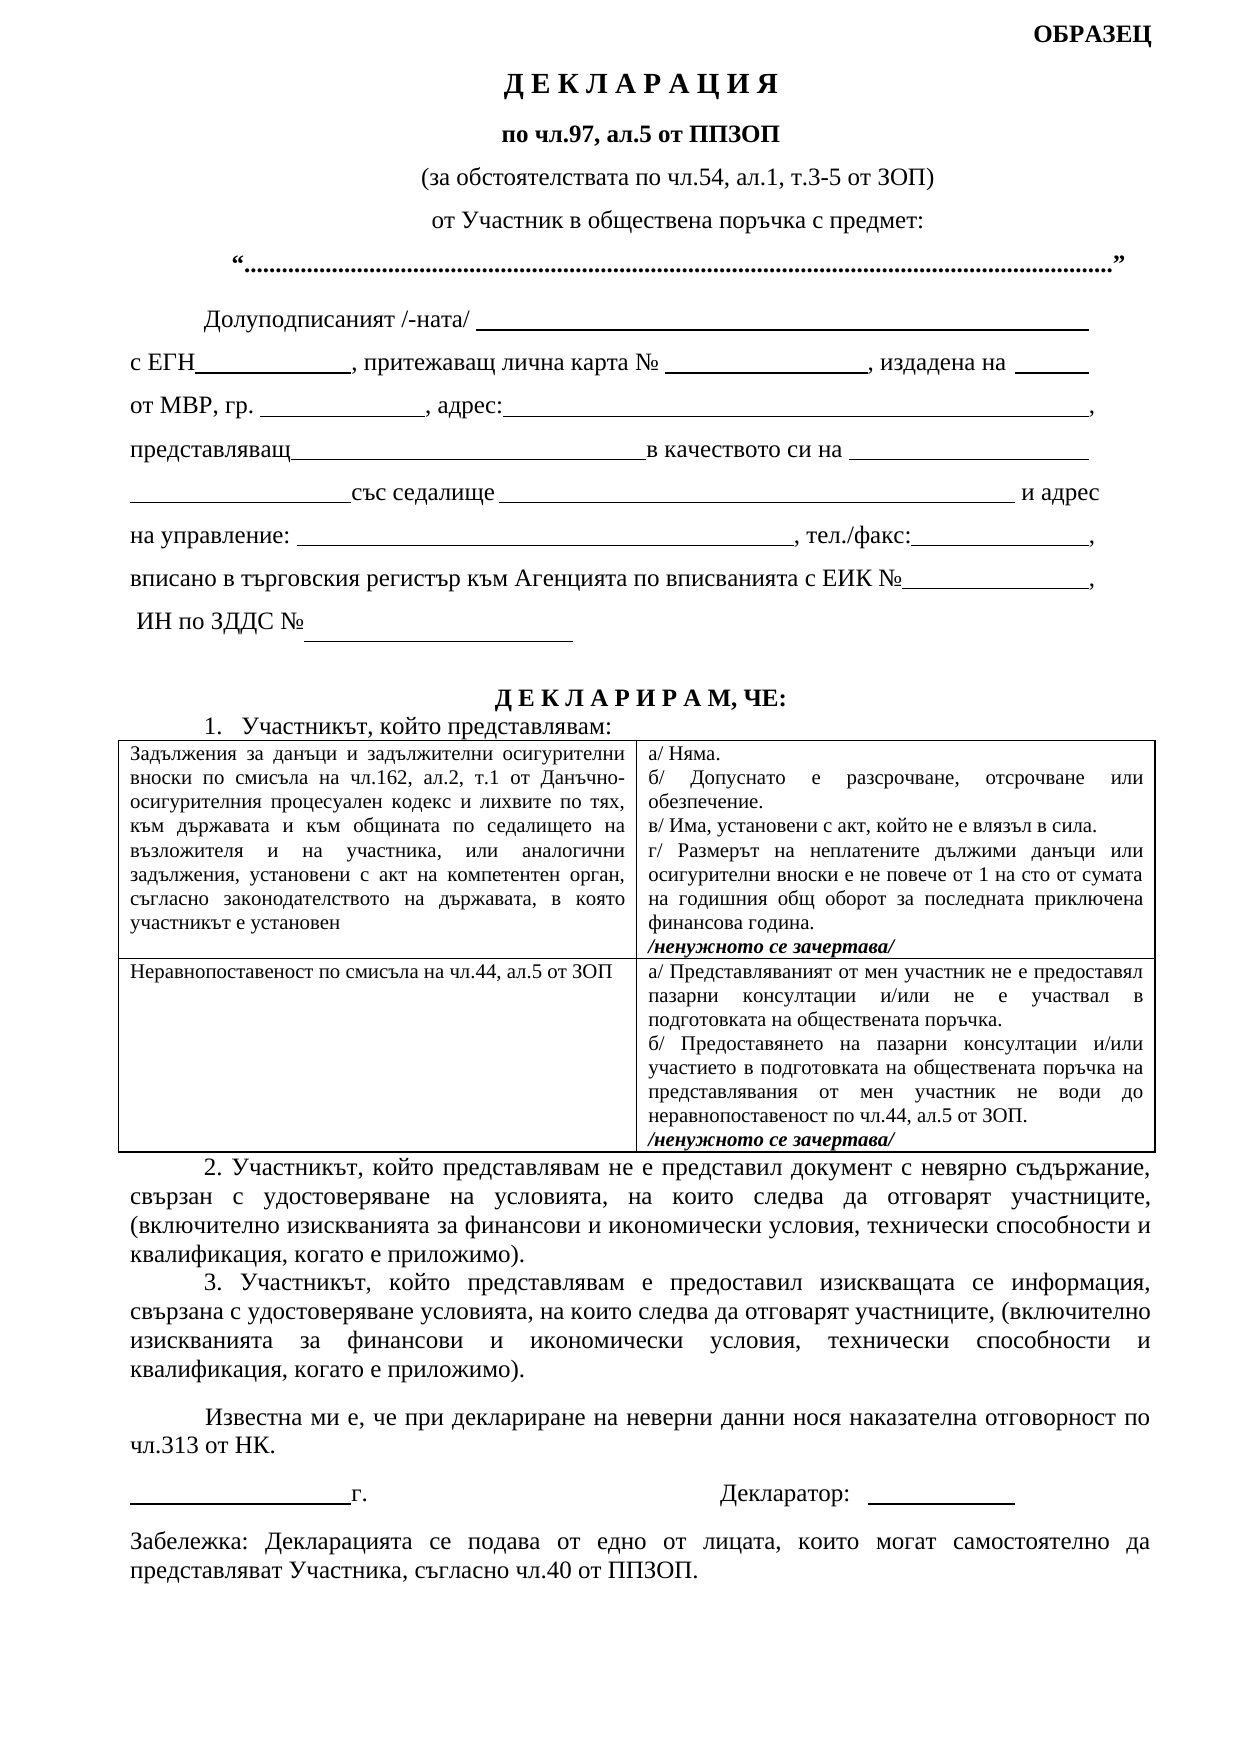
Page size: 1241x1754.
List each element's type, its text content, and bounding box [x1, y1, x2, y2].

text с ЕГН , притежаващ лична карта № , издадена на [130, 347, 1152, 376]
text ИН по ЗДДС № [130, 606, 1152, 644]
text на управление: , тел./факс: , вписано в търговския регистър към Агенцията по вписванията с ЕИК № , [130, 520, 1152, 592]
text от Участник в обществена поръчка с предмет: [204, 206, 1152, 234]
text Известна ми е, че при деклариране на неверни данни нося наказателна отговорност по чл.313 от НК. [130, 1402, 1152, 1459]
text 2. Участникът, който представлявам не е представил документ с невярно съдържание, свързан с удостоверяване на условията, на които следва да отговарят участниците, (включително изискванията за финансови и икономически условия, технически способности и квалификация, когато е приложимо). [130, 1153, 1152, 1267]
text представляващ в качеството си на [130, 434, 1152, 462]
text Д Е К Л А Р И Р А М, ЧЕ: [130, 683, 1152, 711]
text “...........................................................................................................................................” [130, 249, 1152, 277]
table_header Задължения за данъци и задължителни осигурителни вноски по смисъла на чл.162, ал.2, т.1 от Данъчно-осигурителния процесуален кодекс и лихвите по тях, към държавата и към общината по седалището на възложителя и на участника, или аналогични задължения, установени с акт на компетентен орган, съгласно законодателството на държавата, в която участникът е установен [119, 741, 636, 958]
text Долуподписаният /-ната/ [130, 304, 1152, 333]
list ОБРАЗЕЦ [636, 19, 1152, 47]
table_cell Неравнопоставеност по смисъла на чл.44, ал.5 от ЗОП [119, 959, 636, 1151]
table_cell а/ Представляваният от мен участник не е предоставял пазарни консултации и/или не е участвал в подготовката на обществената поръчка. б/ Предоставянето на пазарни консултации и/или участието в подготовката на обществената поръчка на представлявания от мен участник не води до неравнопоставеност по чл.44, ал.5 от ЗОП. /ненужното се зачертава/ [637, 959, 1154, 1151]
text 3. Участникът, който представлявам е предоставил изискващата се информация, свързана с удостоверяване условията, на които следва да отговарят участниците, (включително изискванията за финансови и икономически условия, технически способности и квалификация, когато е приложимо). [130, 1267, 1152, 1382]
text от МВР, гр. , адрес: , [130, 391, 1152, 419]
text със седалище и адрес [130, 477, 1152, 506]
text Забележка: Декларацията се подава от едно от лицата, които могат самостоятелно да представляват Участника, съгласно чл.40 от ППЗОП. [130, 1526, 1152, 1584]
text г. Декларатор: [130, 1478, 1152, 1507]
table_header а/ Няма. б/ Допуснато е разсрочване, отсрочване или обезпечение. в/ Има, установени с акт, който не е влязъл в сила. г/ Размерът на неплатените дължими данъци или осигурителни вноски е не повече от 1 на сто от сумата на годишния общ оборот за последната приключена финансова година. /ненужното се зачертава/ [637, 741, 1154, 958]
title Д Е К Л А Р А Ц И Я [130, 67, 1152, 100]
text по чл.97, ал.5 от ППЗОП [130, 119, 1152, 148]
text (за обстоятелствата по чл.54, ал.1, т.3-5 от ЗОП) [204, 162, 1152, 191]
list Участникът, който представлявам: [204, 711, 1152, 740]
